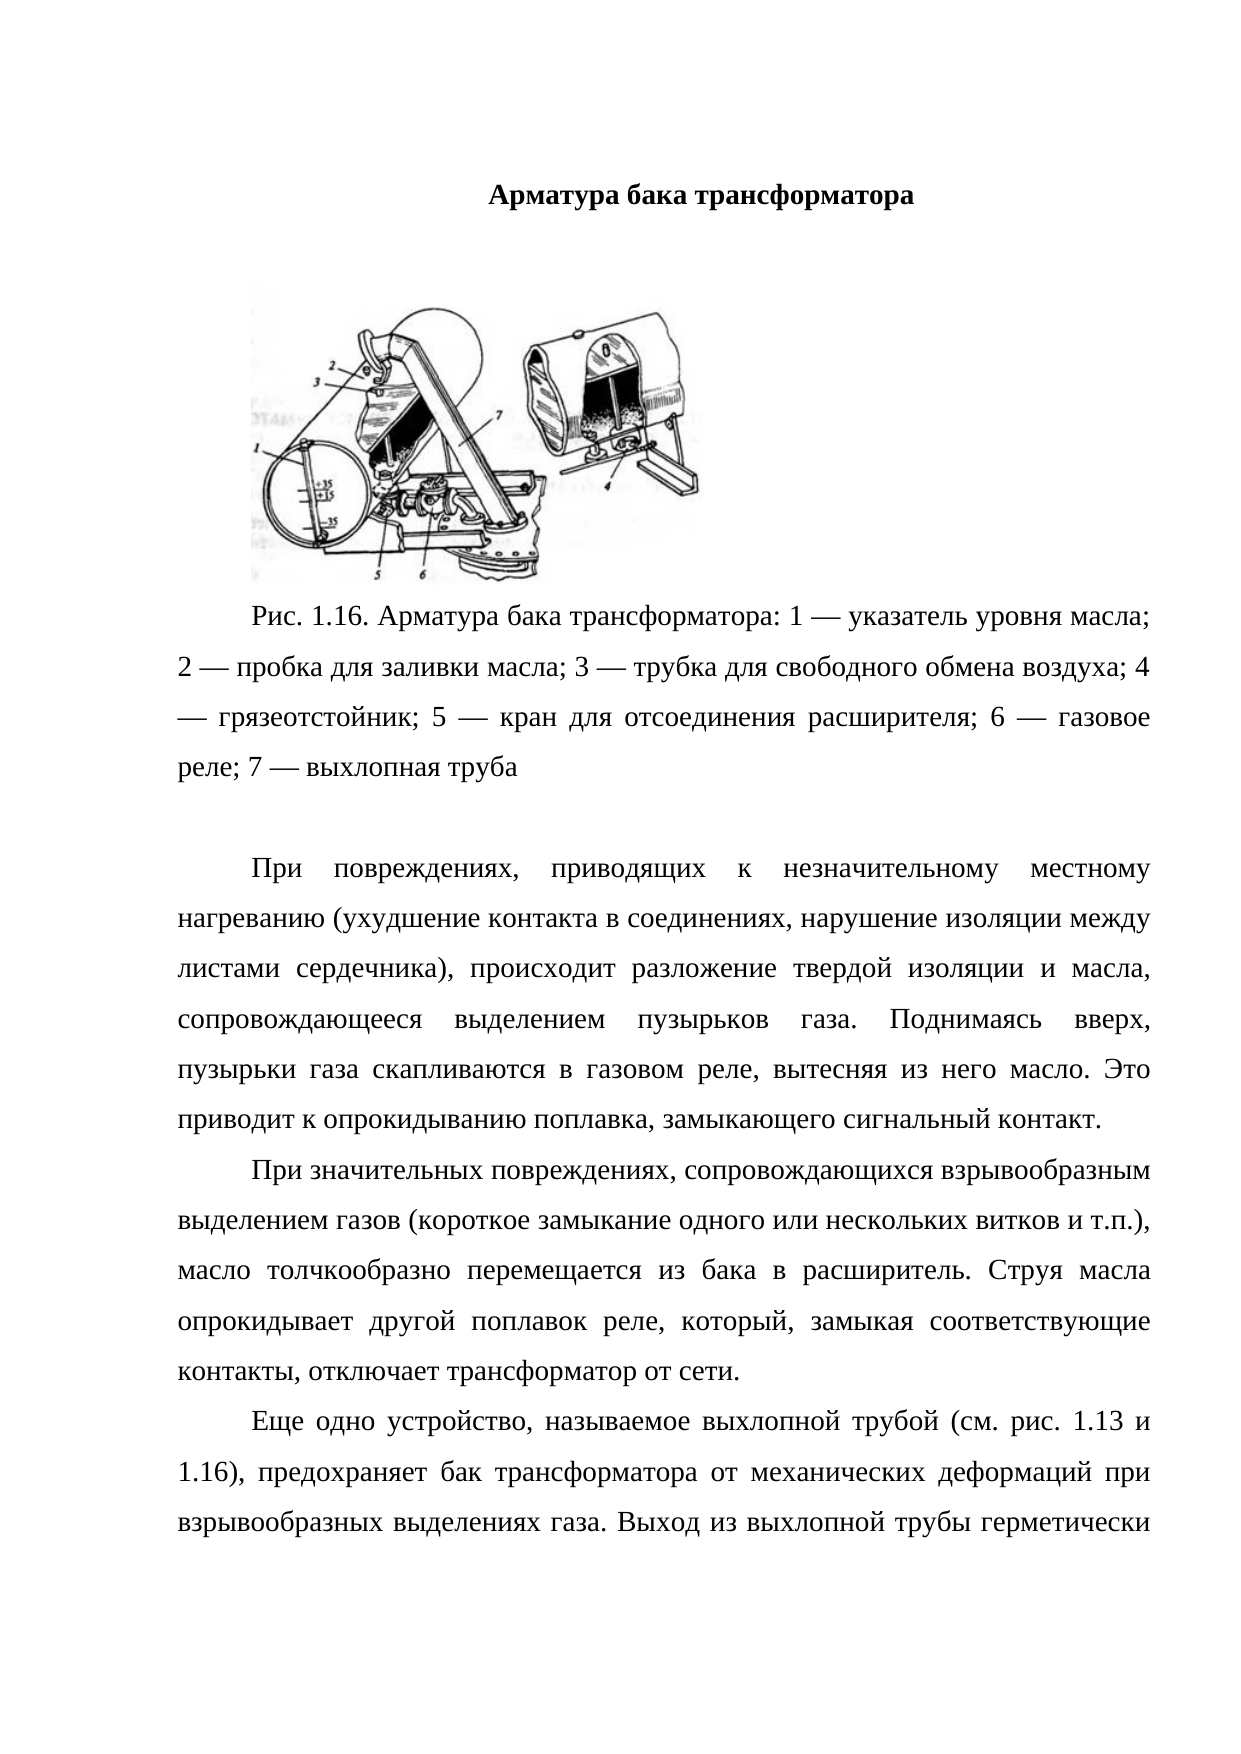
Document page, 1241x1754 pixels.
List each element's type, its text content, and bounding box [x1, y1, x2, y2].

text Арматура бака трансформатора [177, 177, 1152, 211]
text При повреждениях, приводящих к незначительному местному нагреванию (ухудшение контакта в соединениях, нарушение изоляции между листами сердечника), происходит разложение твердой изоляции и масла, сопровождающееся выделением пузырьков газа. Поднимаясь вверх, пузырьки газа скапливаются в газовом реле, вытесняя из него масло. Это приводит к опрокидыванию поплавка, замыкающего сигнальный контакт. [177, 850, 1152, 1135]
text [177, 1403, 1152, 1538]
text При значительных повреждениях, сопровождающихся взрывообразным выделением газов (короткое замыкание одного или нескольких витков и т.п.), масло толчкообразно перемещается из бака в расширитель. Струя масла опрокидывает другой поплавок реле, который, замыкая соответствующие контакты, отключает трансформатор от сети. [177, 1152, 1152, 1387]
picture [251, 278, 703, 585]
text Рис. 1.16. Арматура бака трансформатора: 1 — указатель уровня масла; 2 — пробка для заливки масла; 3 — трубка для свободного обмена воздуха; 4 — грязеотстойник; 5 — кран для отсоединения расширителя; 6 — газовое реле; 7 — выхлопная труба [177, 598, 1152, 783]
